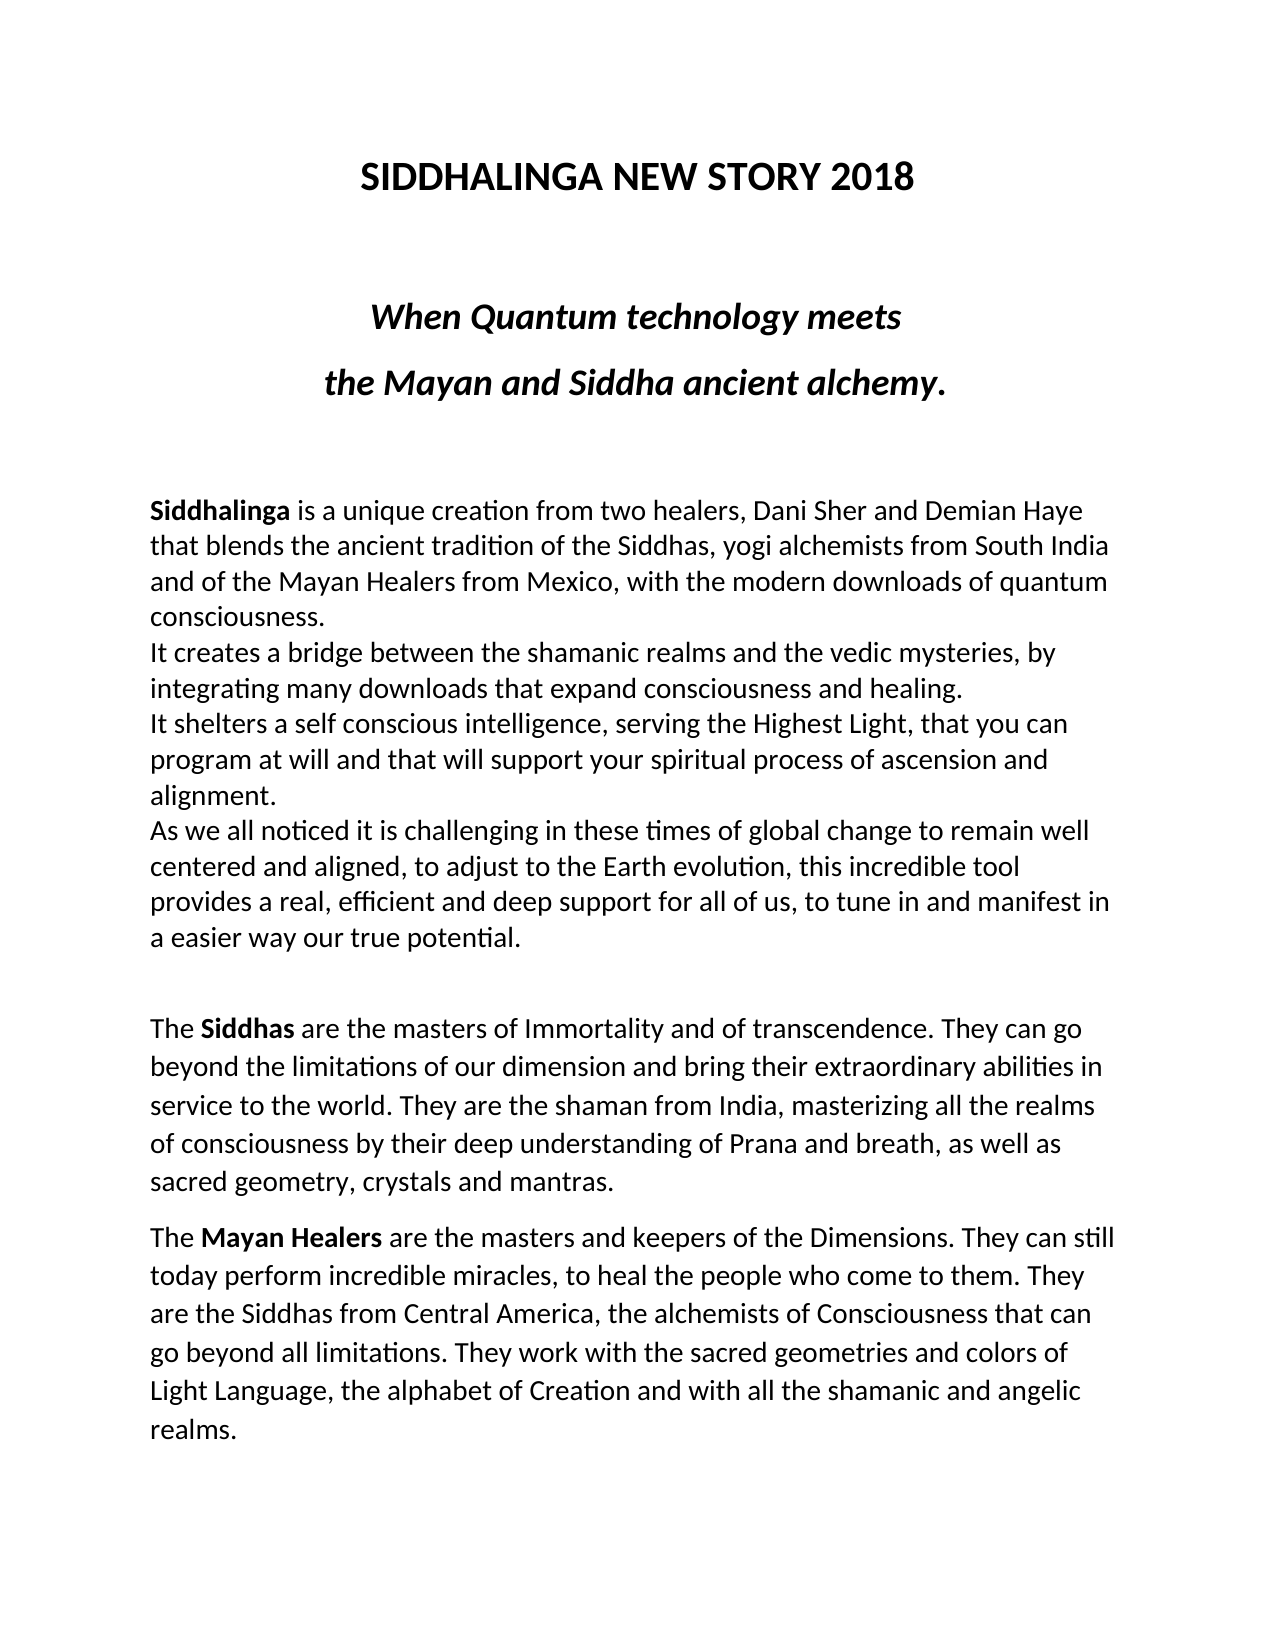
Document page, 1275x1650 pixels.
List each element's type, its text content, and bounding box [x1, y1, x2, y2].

text It creates a bridge between the shamanic realms and the vedic mysteries, by integrating many downloads that expand consciousness and healing. [150, 634, 1125, 705]
text When Quantum technology meets [150, 293, 1125, 339]
text the Mayan and Siddha ancient alchemy. [150, 359, 1125, 405]
text It shelters a self conscious intelligence, serving the Highest Light, that you can program at will and that will support your spiritual process of ascension and alignment. [150, 705, 1125, 812]
text SIDDHALINGA NEW STORY 2018 [150, 150, 1125, 201]
text The Mayan Healers are the masters and keepers of the Dimensions. They can still today perform incredible miracles, to heal the people who come to them. They are the Siddhas from Central America, the alchemists of Consciousness that can go beyond all limitations. They work with the sacred geometries and colors of Light Language, the alphabet of Creation and with all the shamanic and angelic realms. [150, 1219, 1125, 1446]
text The Siddhas are the masters of Immortality and of transcendence. They can go beyond the limitations of our dimension and bring their extraordinary abilities in service to the world. They are the shaman from India, masterizing all the realms of consciousness by their deep understanding of Prana and breath, as well as sacred geometry, crystals and mantras. [150, 1010, 1125, 1199]
text Siddhalinga is a unique creation from two healers, Dani Sher and Demian Haye that blends the ancient tradition of the Siddhas, yogi alchemists from South India and of the Mayan Healers from Mexico, with the modern downloads of quantum consciousness. [150, 492, 1125, 634]
text As we all noticed it is challenging in these times of global change to remain well centered and aligned, to adjust to the Earth evolution, this incredible tool provides a real, efficient and deep support for all of us, to tune in and manifest in a easier way our true potential. [150, 812, 1125, 955]
